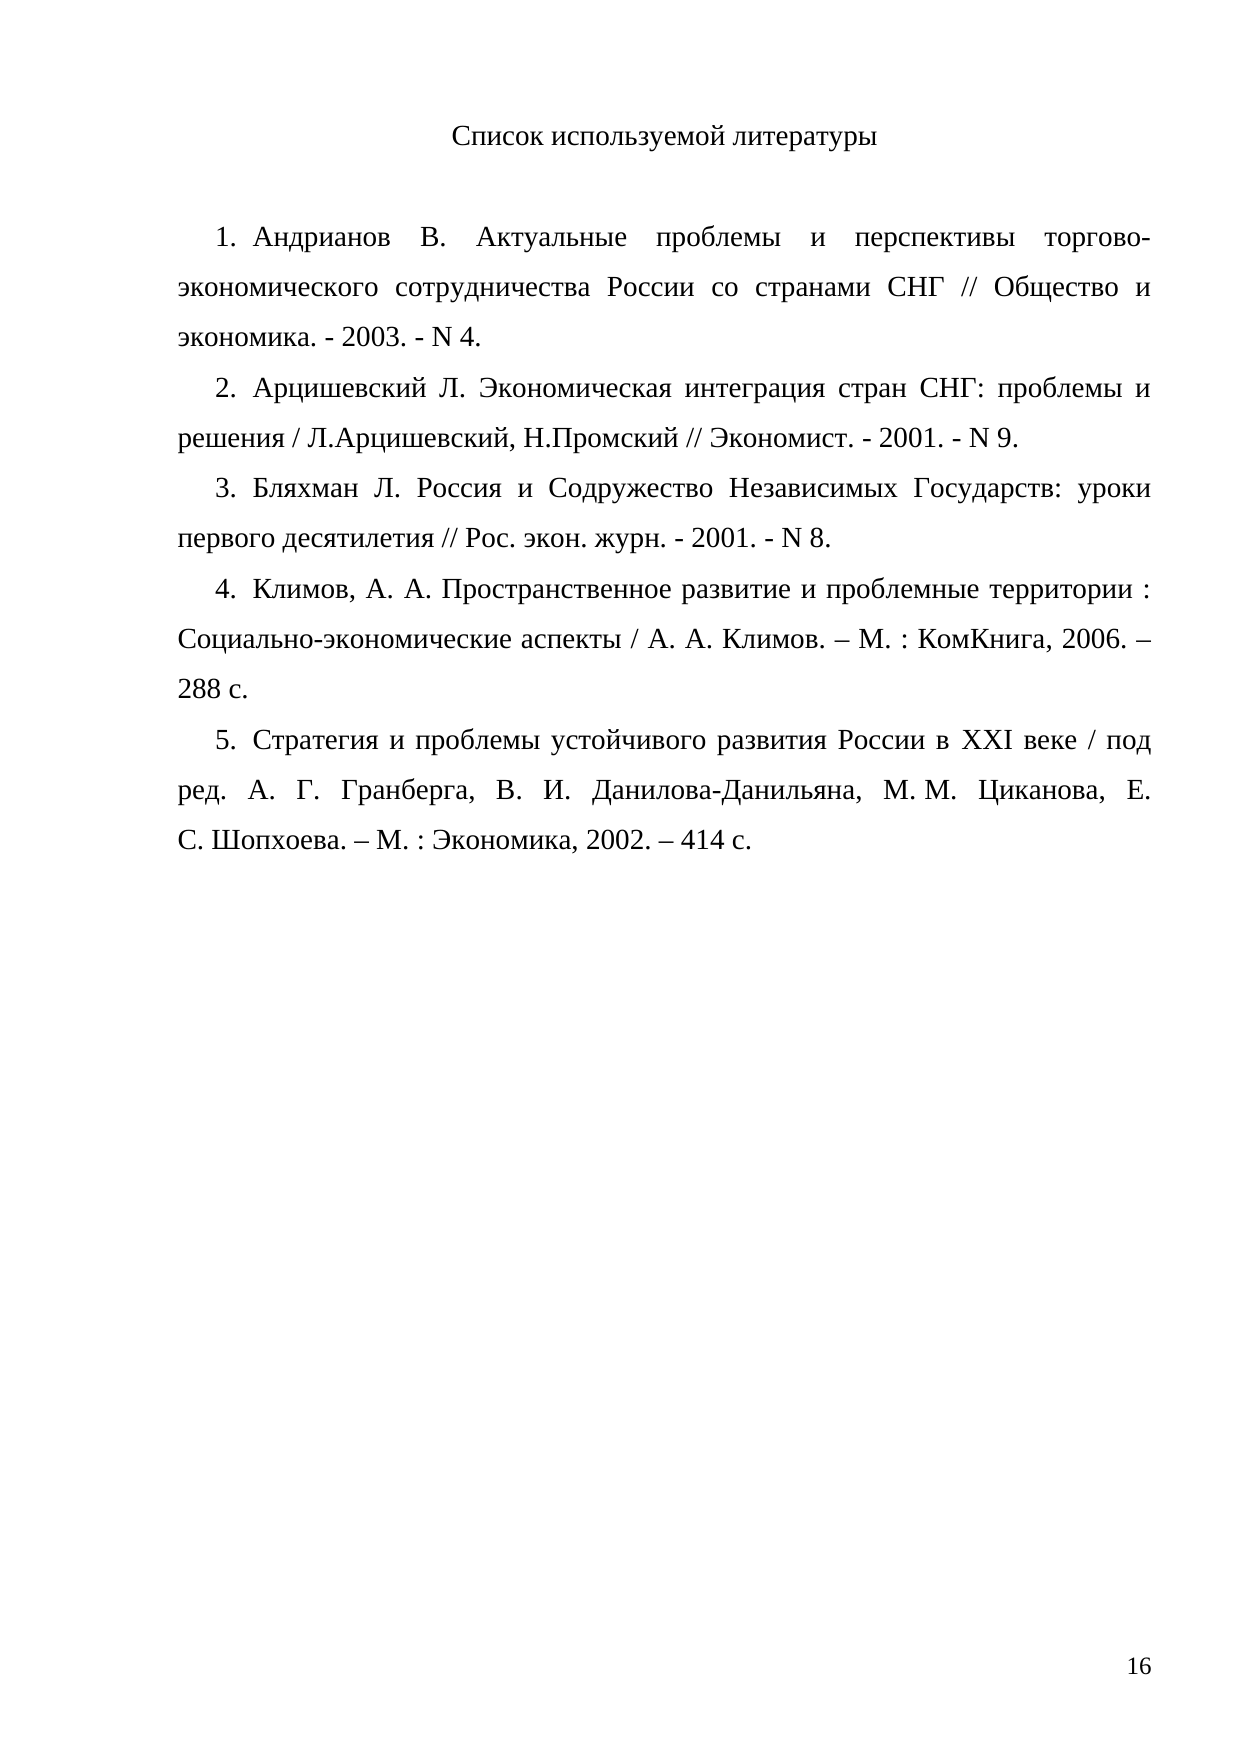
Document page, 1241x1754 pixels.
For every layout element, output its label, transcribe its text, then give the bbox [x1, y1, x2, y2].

list Андрианов В. Актуальные проблемы и перспективы торгово-экономического сотрудничества России со странами СНГ // Общество и экономика. - 2003. - N 4. [177, 219, 1152, 353]
list Стратегия и проблемы устойчивого развития России в XXI веке / под ред. А. Г. Гранберга, В. И. Данилова-Данильяна, М. М. Циканова, Е. С. Шопхоева. – М. : Экономика, 2002. – 414 с. [177, 722, 1152, 856]
text Список используемой литературы [177, 118, 1152, 152]
list Климов, А. А. Пространственное развитие и проблемные территории : Социально-экономические аспекты / А. А. Климов. – М. : КомКнига, 2006. – 288 с. [177, 571, 1152, 705]
list Бляхман Л. Россия и Содружество Независимых Государств: уроки первого десятилетия // Рос. экон. журн. - 2001. - N 8. [177, 470, 1152, 554]
list Арцишевский Л. Экономическая интеграция стран СНГ: проблемы и решения / Л.Арцишевский, Н.Промский // Экономист. - 2001. - N 9. [177, 370, 1152, 453]
